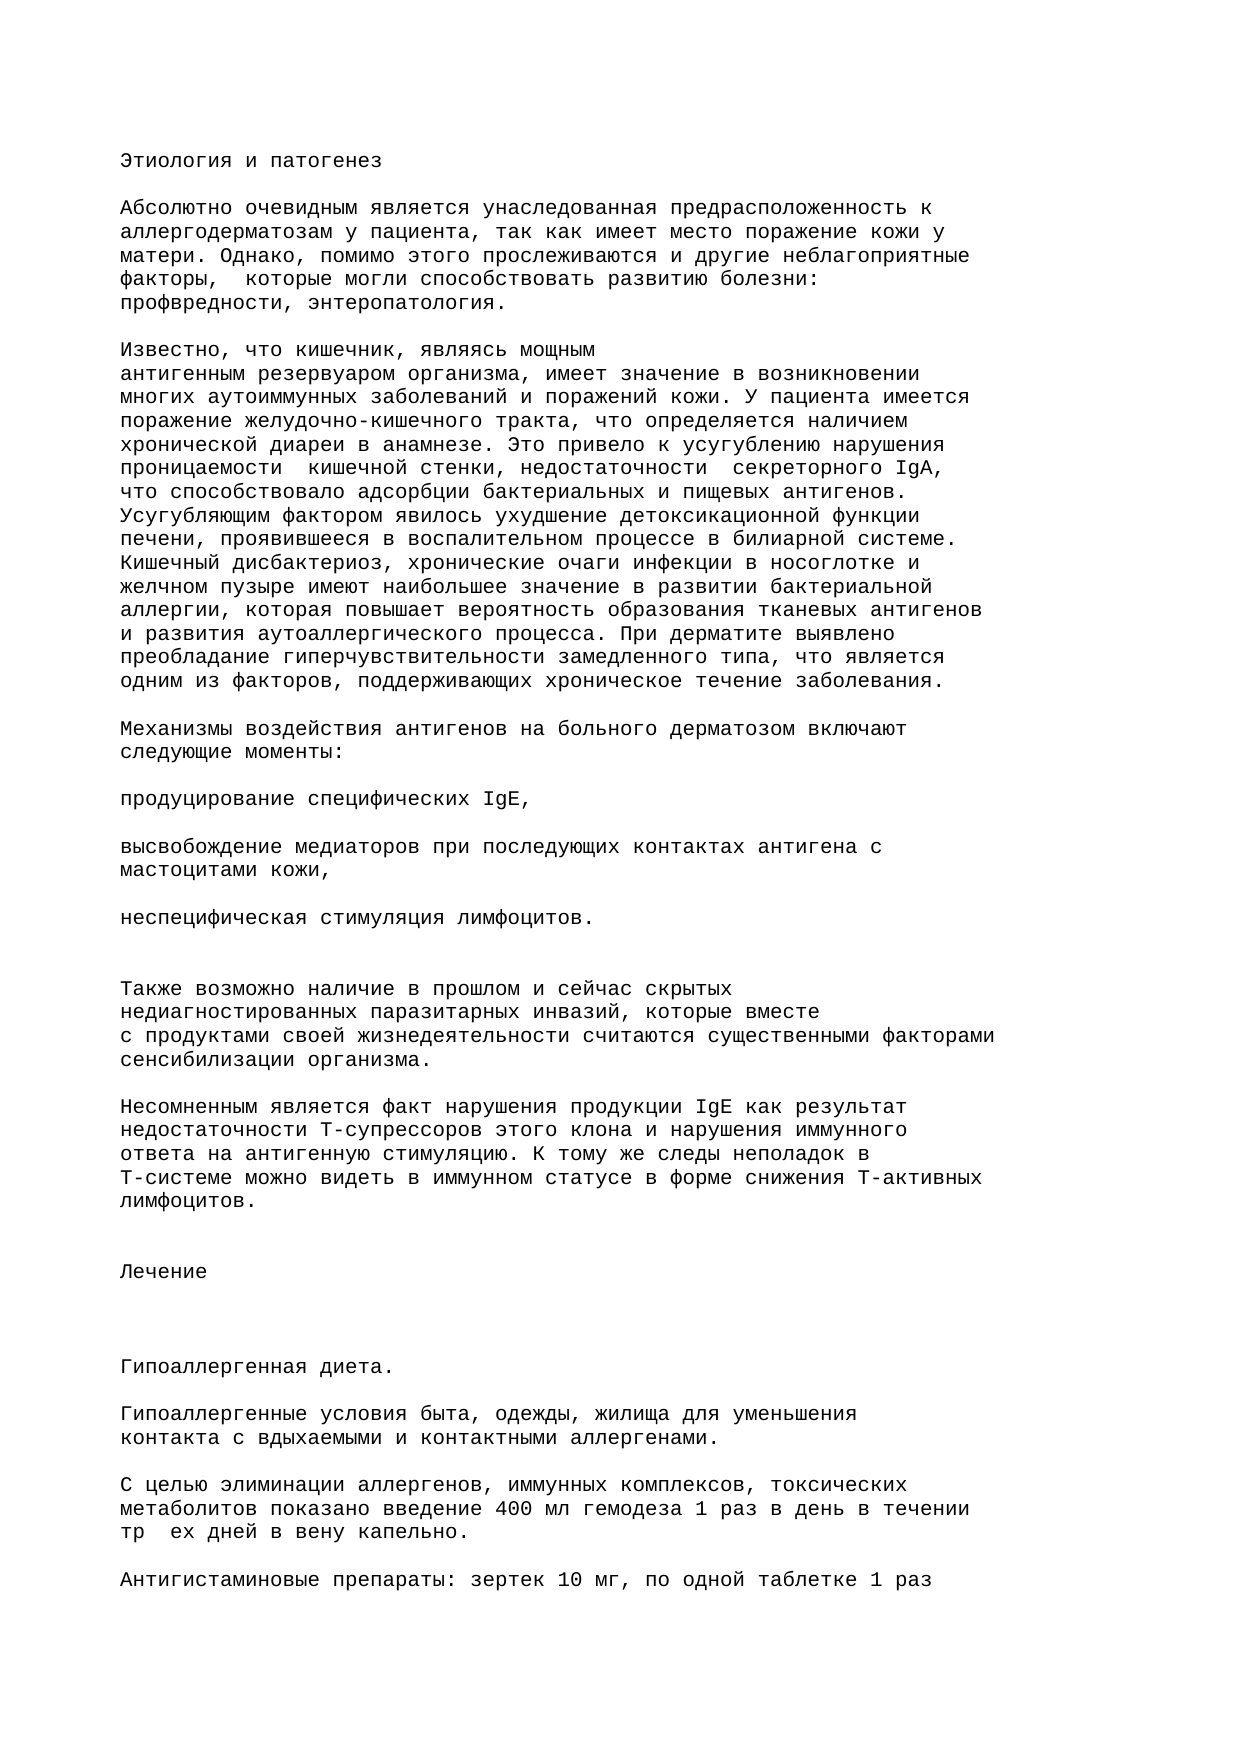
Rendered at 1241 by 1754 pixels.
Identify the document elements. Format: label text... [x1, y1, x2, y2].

text аллергии, которая повышает вероятность образования тканевых антигенов [120, 599, 1120, 623]
text Гипоаллергенные условия быта, одежды, жилища для уменьшения [120, 1403, 1120, 1427]
text одним из факторов, поддерживающих хроническое течение заболевания. [120, 670, 1120, 694]
text недостаточности Т-супрессоров этого клона и нарушения иммунного [120, 1119, 1120, 1143]
text Антигистаминовые препараты: зертек 10 мг, по одной таблетке 1 раз [120, 1569, 1120, 1592]
text проницаемости кишечной стенки, недостаточности секреторного IgA, [120, 457, 1120, 481]
text высвобождение медиаторов при последующих контактах антигена с [120, 836, 1120, 859]
text мастоцитами кожи, [120, 859, 1120, 883]
text аллергодерматозам у пациента, так как имеет место поражение кожи у [120, 221, 1120, 244]
text антигенным резервуаром организма, имеет значение в возникновении [120, 363, 1120, 386]
text что способствовало адсорбции бактериальных и пищевых антигенов. [120, 481, 1120, 505]
text Несомненным является факт нарушения продукции IgE как результат [120, 1096, 1120, 1119]
text и развития аутоаллергического процесса. При дерматите выявлено [120, 623, 1120, 647]
text Также возможно наличие в прошлом и сейчас скрытых [120, 978, 1120, 1001]
text контакта с вдыхаемыми и контактными аллергенами. [120, 1427, 1120, 1451]
text Известно, что кишечник, являясь мощным [120, 339, 1120, 363]
text следующие моменты: [120, 741, 1120, 765]
text с продуктами своей жизнедеятельности считаются существенными факторами [120, 1025, 1120, 1048]
text Т-системе можно видеть в иммунном статусе в форме снижения Т-активных [120, 1167, 1120, 1190]
text преобладание гиперчувствительности замедленного типа, что является [120, 647, 1120, 670]
text факторы, которые могли способствовать развитию болезни: [120, 268, 1120, 292]
text желчном пузыре имеют наибольшее значение в развитии бактериальной [120, 576, 1120, 599]
text матери. Однако, помимо этого прослеживаются и другие неблагоприятные [120, 244, 1120, 268]
text Абсолютно очевидным является унаследованная предрасположенность к [120, 197, 1120, 221]
text Механизмы воздействия антигенов на больного дерматозом включают [120, 717, 1120, 741]
text продуцирование специфических IgE, [120, 788, 1120, 812]
text метаболитов показано введение 400 мл гемодеза 1 раз в день в течении [120, 1498, 1120, 1521]
text Гипоаллергенная диета. [120, 1356, 1120, 1379]
text сенсибилизации организма. [120, 1048, 1120, 1072]
text поражение желудочно-кишечного тракта, что определяется наличием [120, 410, 1120, 434]
text хронической диареи в анамнезе. Это привело к усугублению нарушения [120, 434, 1120, 457]
text недиагностированных паразитарных инвазий, которые вместе [120, 1001, 1120, 1025]
text профвредности, энтеропатология. [120, 292, 1120, 316]
text Кишечный дисбактериоз, хронические очаги инфекции в носоглотке и [120, 552, 1120, 576]
text Лечение [120, 1261, 1120, 1285]
text Усугубляющим фактором явилось ухудшение детоксикационной функции [120, 505, 1120, 528]
text ответа на антигенную стимуляцию. К тому же следы неполадок в [120, 1143, 1120, 1167]
text многих аутоиммунных заболеваний и поражений кожи. У пациента имеется [120, 386, 1120, 410]
text тр ех дней в вену капельно. [120, 1521, 1120, 1545]
text неспецифическая стимуляция лимфоцитов. [120, 907, 1120, 930]
text Этиология и патогенез [120, 150, 1120, 174]
text С целью элиминации аллергенов, иммунных комплексов, токсических [120, 1474, 1120, 1498]
text лимфоцитов. [120, 1190, 1120, 1214]
text печени, проявившееся в воспалительном процессе в билиарной системе. [120, 528, 1120, 552]
